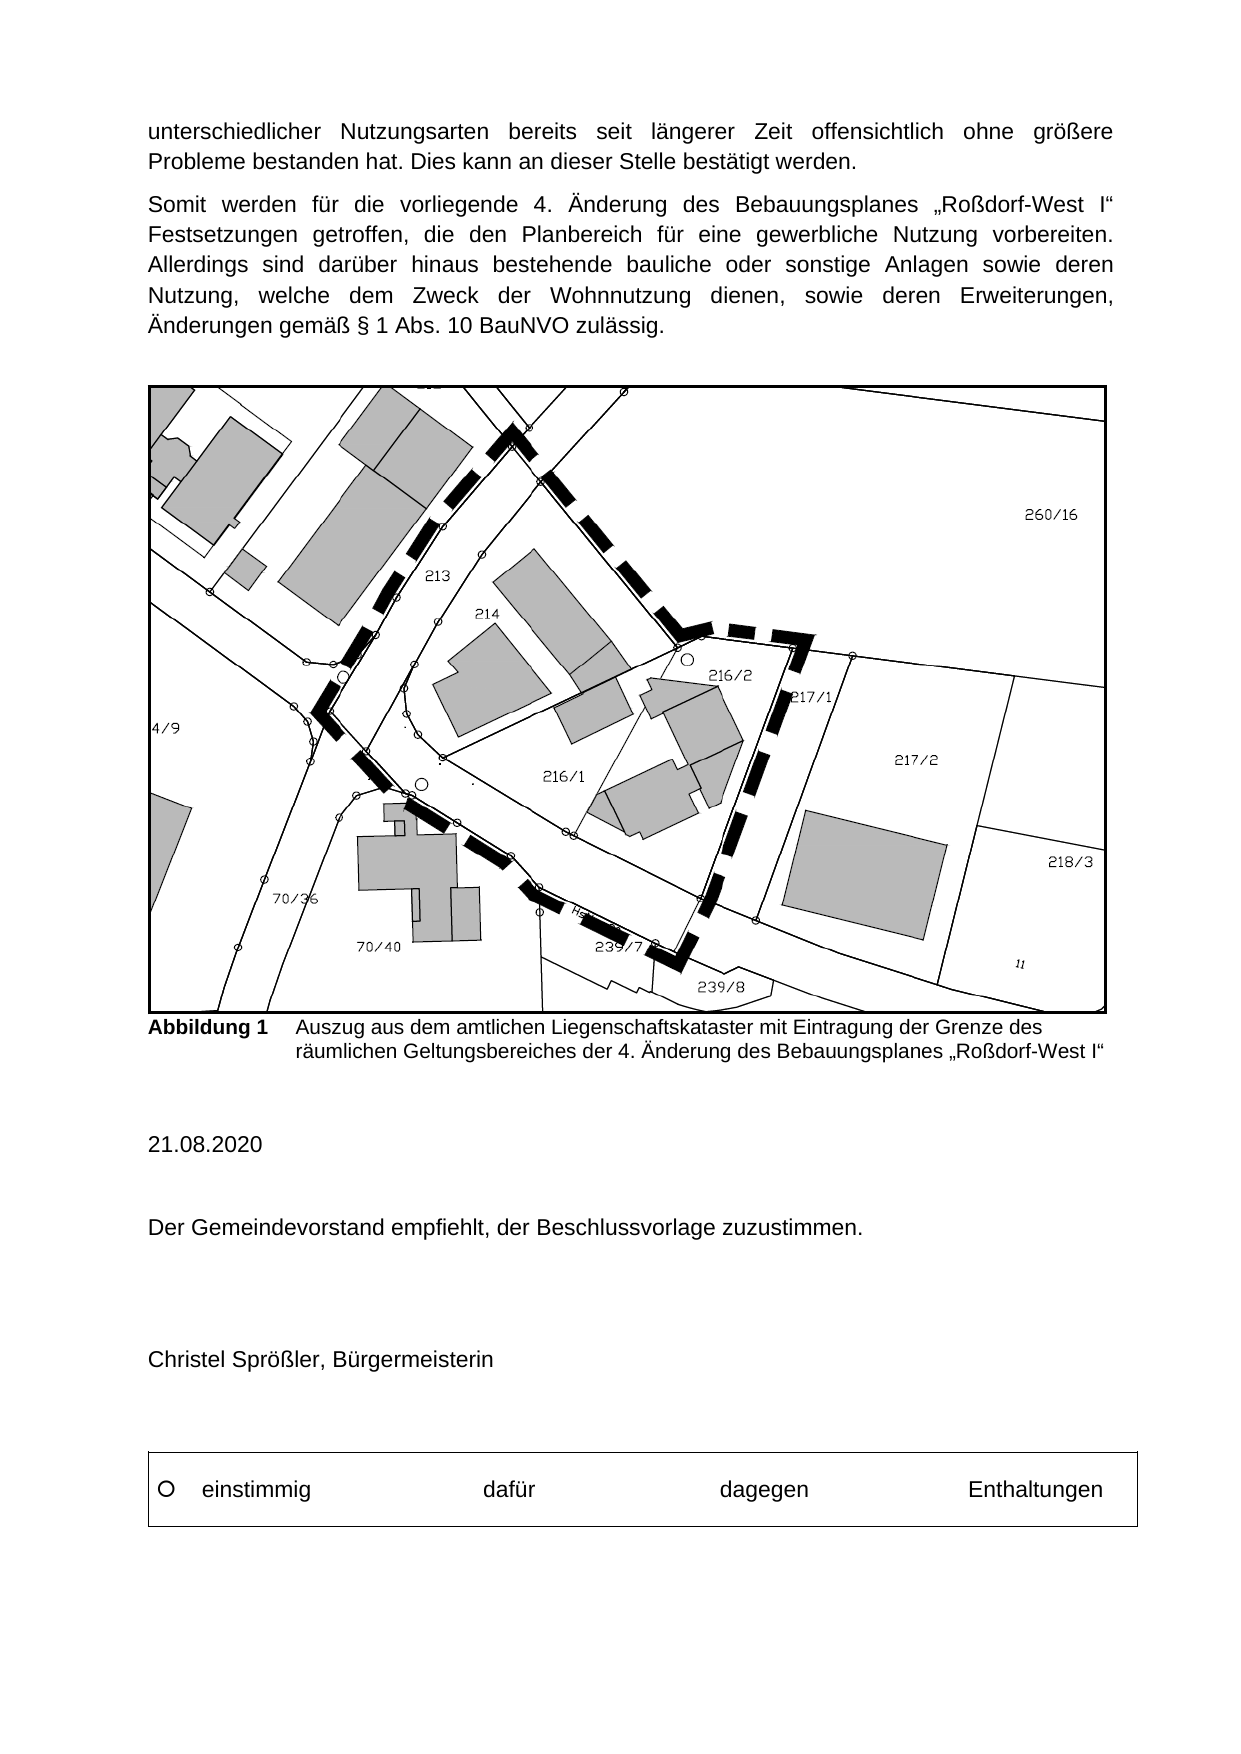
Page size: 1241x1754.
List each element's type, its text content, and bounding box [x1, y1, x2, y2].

text Somit werden für die vorliegende 4. Änderung des Bebauungsplanes „Roßdorf-West I“ Festsetzungen getroffen, die den Planbereich für eine gewerbliche Nutzung vorbereiten. Allerdings sind darüber hinaus bestehende bauliche oder sonstige Anlagen sowie deren Nutzung, welche dem Zweck der Wohnnutzung dienen, sowie deren Erweiterungen, Änderungen gemäß § 1 Abs. 10 BauNVO zulässig. [148, 191, 1114, 338]
text Abbildung 1 Auszug aus dem amtlichen Liegenschaftskataster mit Eintragung der Grenze des räumlichen Geltungsbereiches der 4. Änderung des Bebauungsplanes „Roßdorf-West I“ [148, 1014, 1122, 1062]
table_header einstimmig dafür dagegen Enthaltungen [149, 1453, 1137, 1526]
picture [151, 388, 1104, 1011]
text Christel Sprößler, Bürgermeisterin [148, 1346, 1122, 1372]
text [148, 118, 1114, 175]
text Der Gemeindevorstand empfiehlt, der Beschlussvorlage zuzustimmen. [148, 1214, 1122, 1241]
text 21.08.2020 [148, 1131, 1114, 1158]
